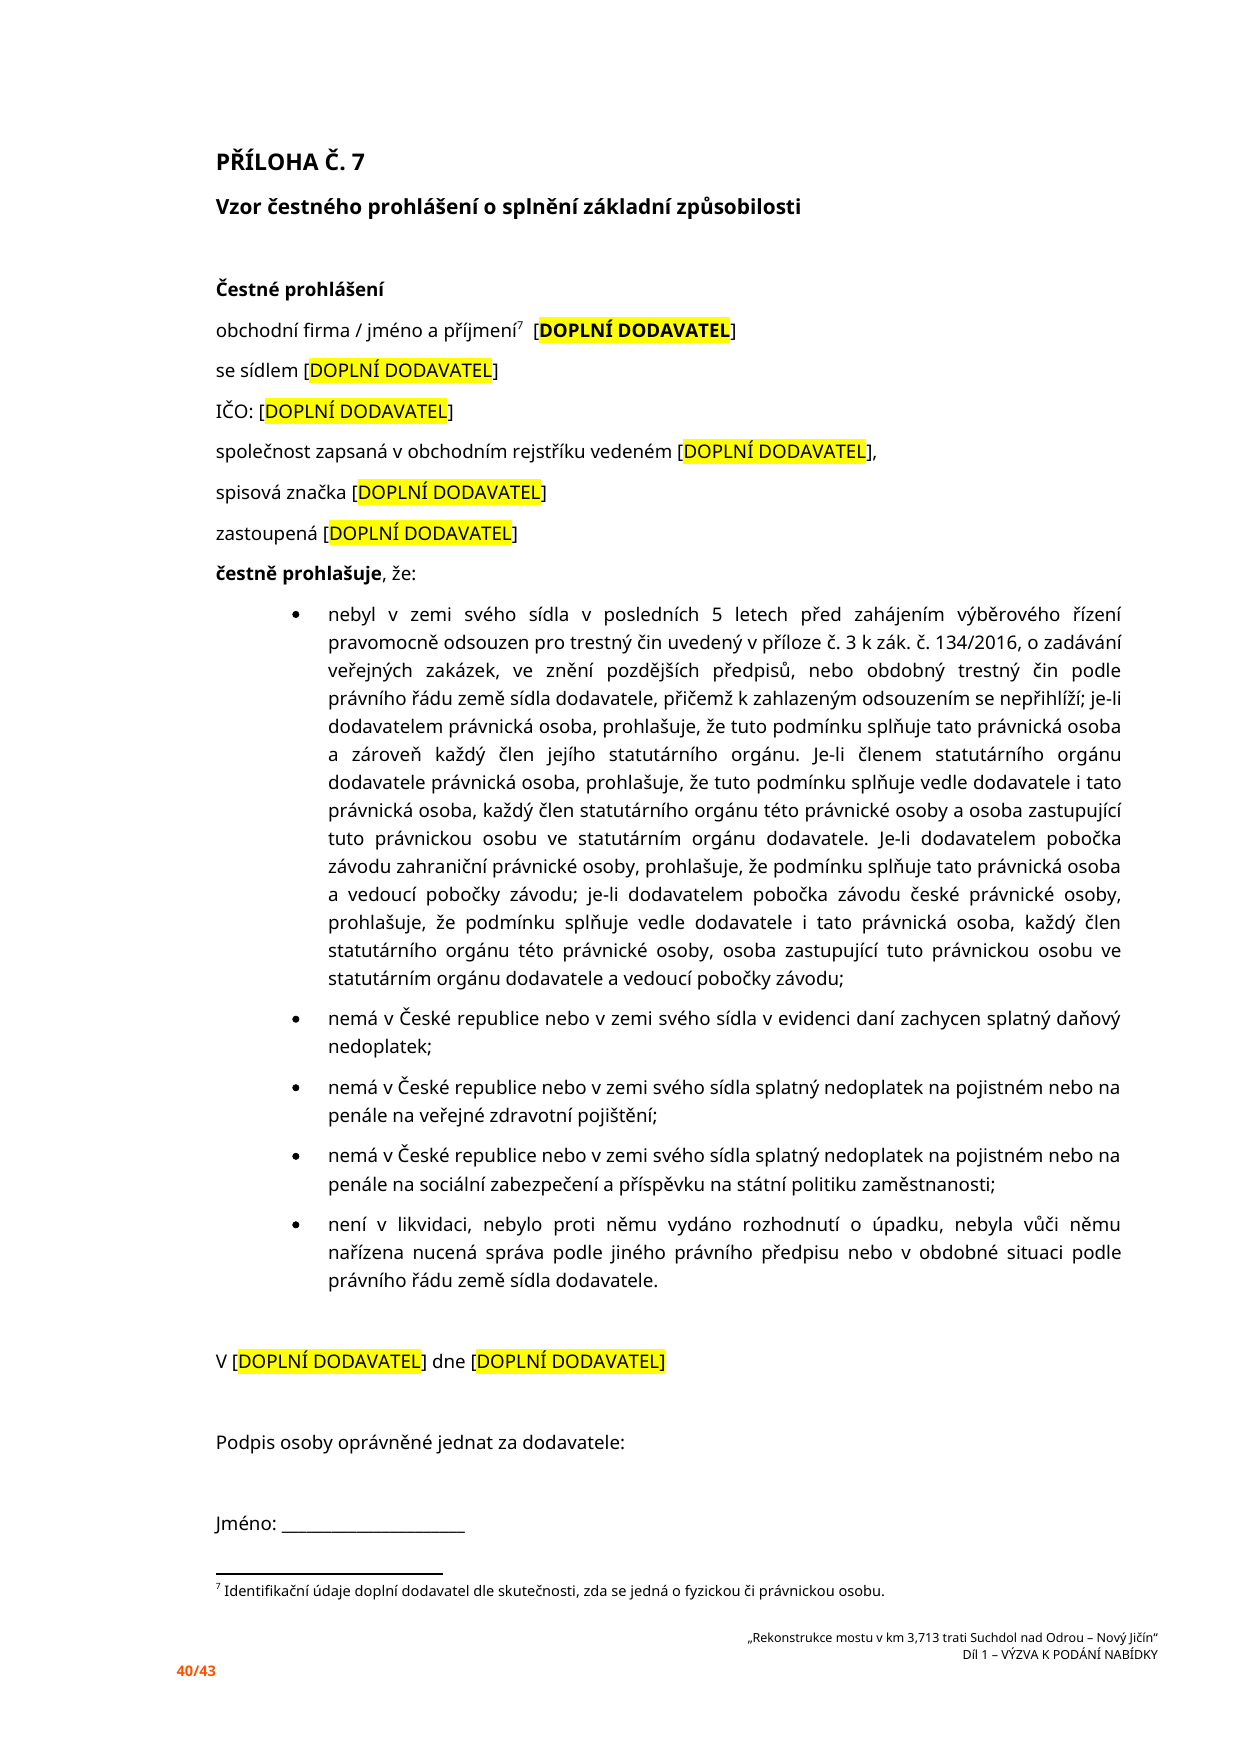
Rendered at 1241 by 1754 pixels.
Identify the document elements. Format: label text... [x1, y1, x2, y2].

text obchodní firma / jméno a příjmení [DOPLNÍ DODAVATEL] [730, 317, 1122, 343]
text Podpis osoby oprávněné jednat za dodavatele: [216, 1429, 1122, 1455]
text Jméno: ______________________ [216, 1511, 1122, 1536]
text čestně prohlašuje, že: [216, 560, 1122, 586]
text společnost zapsaná v obchodním rejstříku vedeném [DOPLNÍ DODAVATEL], [216, 439, 683, 464]
text obchodní firma / jméno a příjmení [DOPLNÍ DODAVATEL] [216, 317, 539, 343]
text spisová značka [DOPLNÍ DODAVATEL] [541, 479, 1122, 505]
text se sídlem [DOPLNÍ DODAVATEL] [492, 358, 1122, 383]
text není v likvidaci, nebylo proti němu vydáno rozhodnutí o úpadku, nebyla vůči němu nařízena nucená správa podle jiného právního předpisu nebo v obdobné situaci podle právního řádu země sídla dodavatele. [292, 1211, 1122, 1293]
text spisová značka [DOPLNÍ DODAVATEL] [216, 479, 358, 505]
text nemá v České republice nebo v zemi svého sídla v evidenci daní zachycen splatný daňový nedoplatek; [292, 1006, 1122, 1059]
text nemá v České republice nebo v zemi svého sídla splatný nedoplatek na pojistném nebo na penále na veřejné zdravotní pojištění; [292, 1074, 1122, 1128]
text Vzor čestného prohlášení o splnění základní způsobilosti [216, 192, 1122, 221]
text IČO: [DOPLNÍ DODAVATEL] [447, 398, 1122, 424]
text nebyl v zemi svého sídla v posledních 5 letech před zahájením výběrového řízení pravomocně odsouzen pro trestný čin uvedený v příloze č. 3 k zák. č. 134/2016, o zadávání veřejných zakázek, ve znění pozdějších předpisů, nebo obdobný trestný čin podle právního řádu země sídla dodavatele, přičemž k zahlazeným odsouzením se nepřihlíží; je-li dodavatelem právnická osoba, prohlašuje, že tuto podmínku splňuje tato právnická osoba a zároveň každý člen jejího statutárního orgánu. Je-li členem statutárního orgánu dodavatele právnická osoba, prohlašuje, že tuto podmínku splňuje vedle dodavatele i tato právnická osoba, každý člen statutárního orgánu této právnické osoby a osoba zastupující tuto právnickou osobu ve statutárním orgánu dodavatele. Je-li dodavatelem pobočka závodu zahraniční právnické osoby, prohlašuje, že podmínku splňuje tato právnická osoba a vedoucí pobočky závodu; je-li dodavatelem pobočka závodu české právnické osoby, prohlašuje, že podmínku splňuje vedle dodavatele i tato právnická osoba, každý člen statutárního orgánu této právnické osoby, osoba zastupující tuto právnickou osobu ve statutárním orgánu dodavatele a vedoucí pobočky závodu; [292, 601, 1122, 991]
text Příloha č. 7 [216, 146, 1122, 177]
text zastoupená [DOPLNÍ DODAVATEL] [512, 520, 1122, 545]
text se sídlem [DOPLNÍ DODAVATEL] [216, 358, 309, 383]
text společnost zapsaná v obchodním rejstříku vedeném [DOPLNÍ DODAVATEL], [866, 439, 1122, 464]
text zastoupená [DOPLNÍ DODAVATEL] [216, 520, 329, 545]
text nemá v České republice nebo v zemi svého sídla splatný nedoplatek na pojistném nebo na penále na sociální zabezpečení a příspěvku na státní politiku zaměstnanosti; [292, 1143, 1122, 1196]
text Čestné prohlášení [216, 277, 1122, 302]
text V [DOPLNÍ DODAVATEL] dne [DOPLNÍ DODAVATEL] [216, 1348, 1122, 1374]
